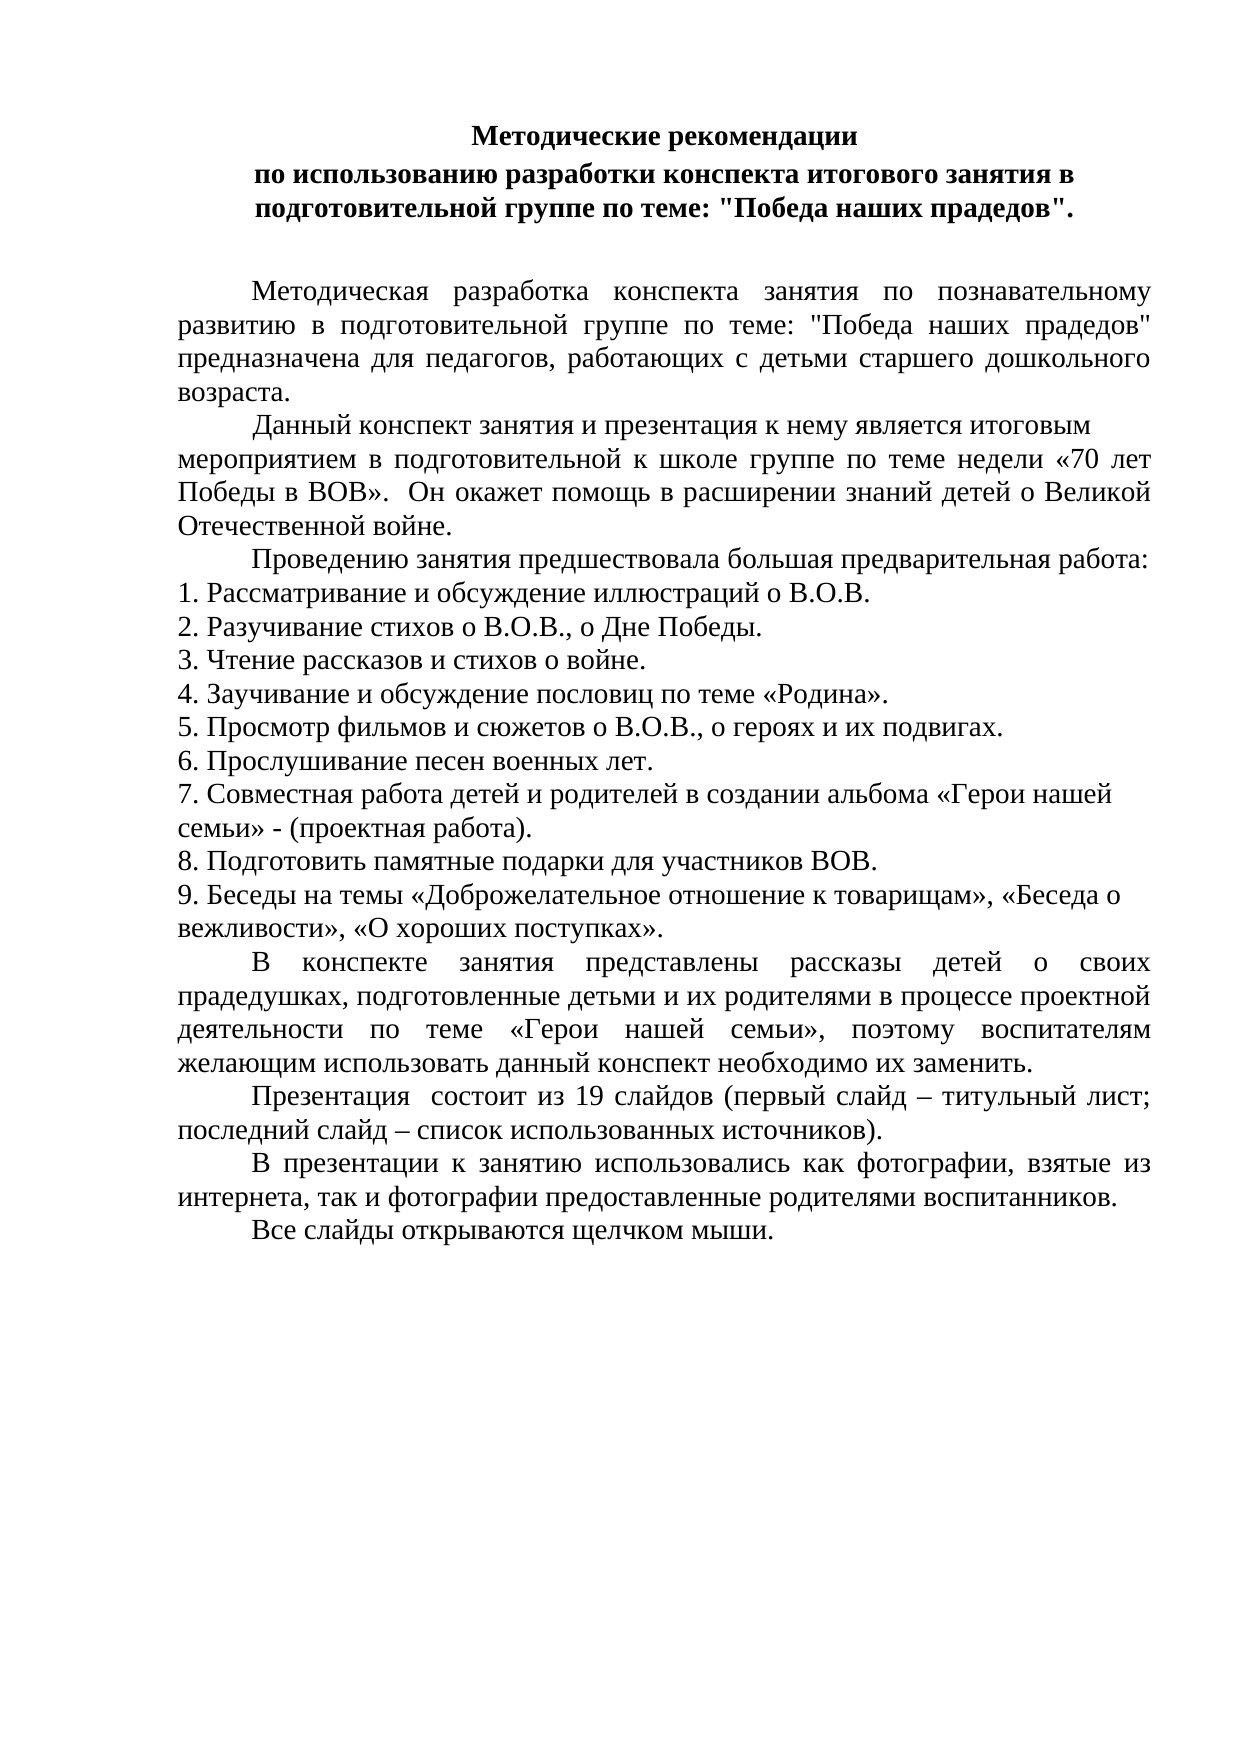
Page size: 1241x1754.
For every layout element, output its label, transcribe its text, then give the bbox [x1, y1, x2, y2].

text 4. Заучивание и обсуждение пословиц по теме «Родина». [177, 676, 1152, 709]
text В конспекте занятия представлены рассказы детей о своих прадедушках, подготовленные детьми и их родителями в процессе проектной деятельности по теме «Герои нашей семьи», поэтому воспитателям желающим использовать данный конспект необходимо их заменить. [177, 944, 1152, 1078]
text Презентация состоит из 19 слайдов (первый слайд – титульный лист; последний слайд – список использованных источников). [177, 1078, 1152, 1145]
text Методические рекомендации [177, 118, 1152, 152]
text 2. Разучивание стихов о В.О.В., о Дне Победы. [177, 609, 1152, 642]
text Проведению занятия предшествовала большая предварительная работа: [177, 542, 1152, 575]
text 9. Беседы на темы «Доброжелательное отношение к товарищам», «Беседа о вежливости», «О хороших поступках». [177, 877, 1152, 944]
text 3. Чтение рассказов и стихов о войне. [177, 642, 1152, 676]
text по использованию разработки конспекта итогового занятия в подготовительной группе по теме: "Победа наших прадедов". [177, 157, 1152, 224]
text 5. Просмотр фильмов и сюжетов о В.О.В., о героях и их подвигах. [177, 709, 1152, 743]
text 1. Рассматривание и обсуждение иллюстраций о В.О.В. [177, 575, 1152, 609]
text Все слайды открываются щелчком мыши. [177, 1212, 1152, 1246]
text 8. Подготовить памятные подарки для участников ВОВ. [177, 843, 1152, 877]
text 7. Совместная работа детей и родителей в создании альбома «Герои нашей семьи» - (проектная работа). [177, 776, 1152, 843]
text В презентации к занятию использовались как фотографии, взятые из интернета, так и фотографии предоставленные родителями воспитанников. [177, 1145, 1152, 1212]
text 6. Прослушивание песен военных лет. [177, 743, 1152, 776]
text мероприятием в подготовительной к школе группе по теме недели «70 лет Победы в ВОВ». Он окажет помощь в расширении знаний детей о Великой Отечественной войне. [177, 441, 1152, 542]
list Данный конспект занятия и презентация к нему является итоговым [252, 407, 1152, 441]
text Методическая разработка конспекта занятия по познавательному развитию в подготовительной группе по теме: "Победа наших прадедов" предназначена для педагогов, работающих с детьми старшего дошкольного возраста. [177, 273, 1152, 407]
